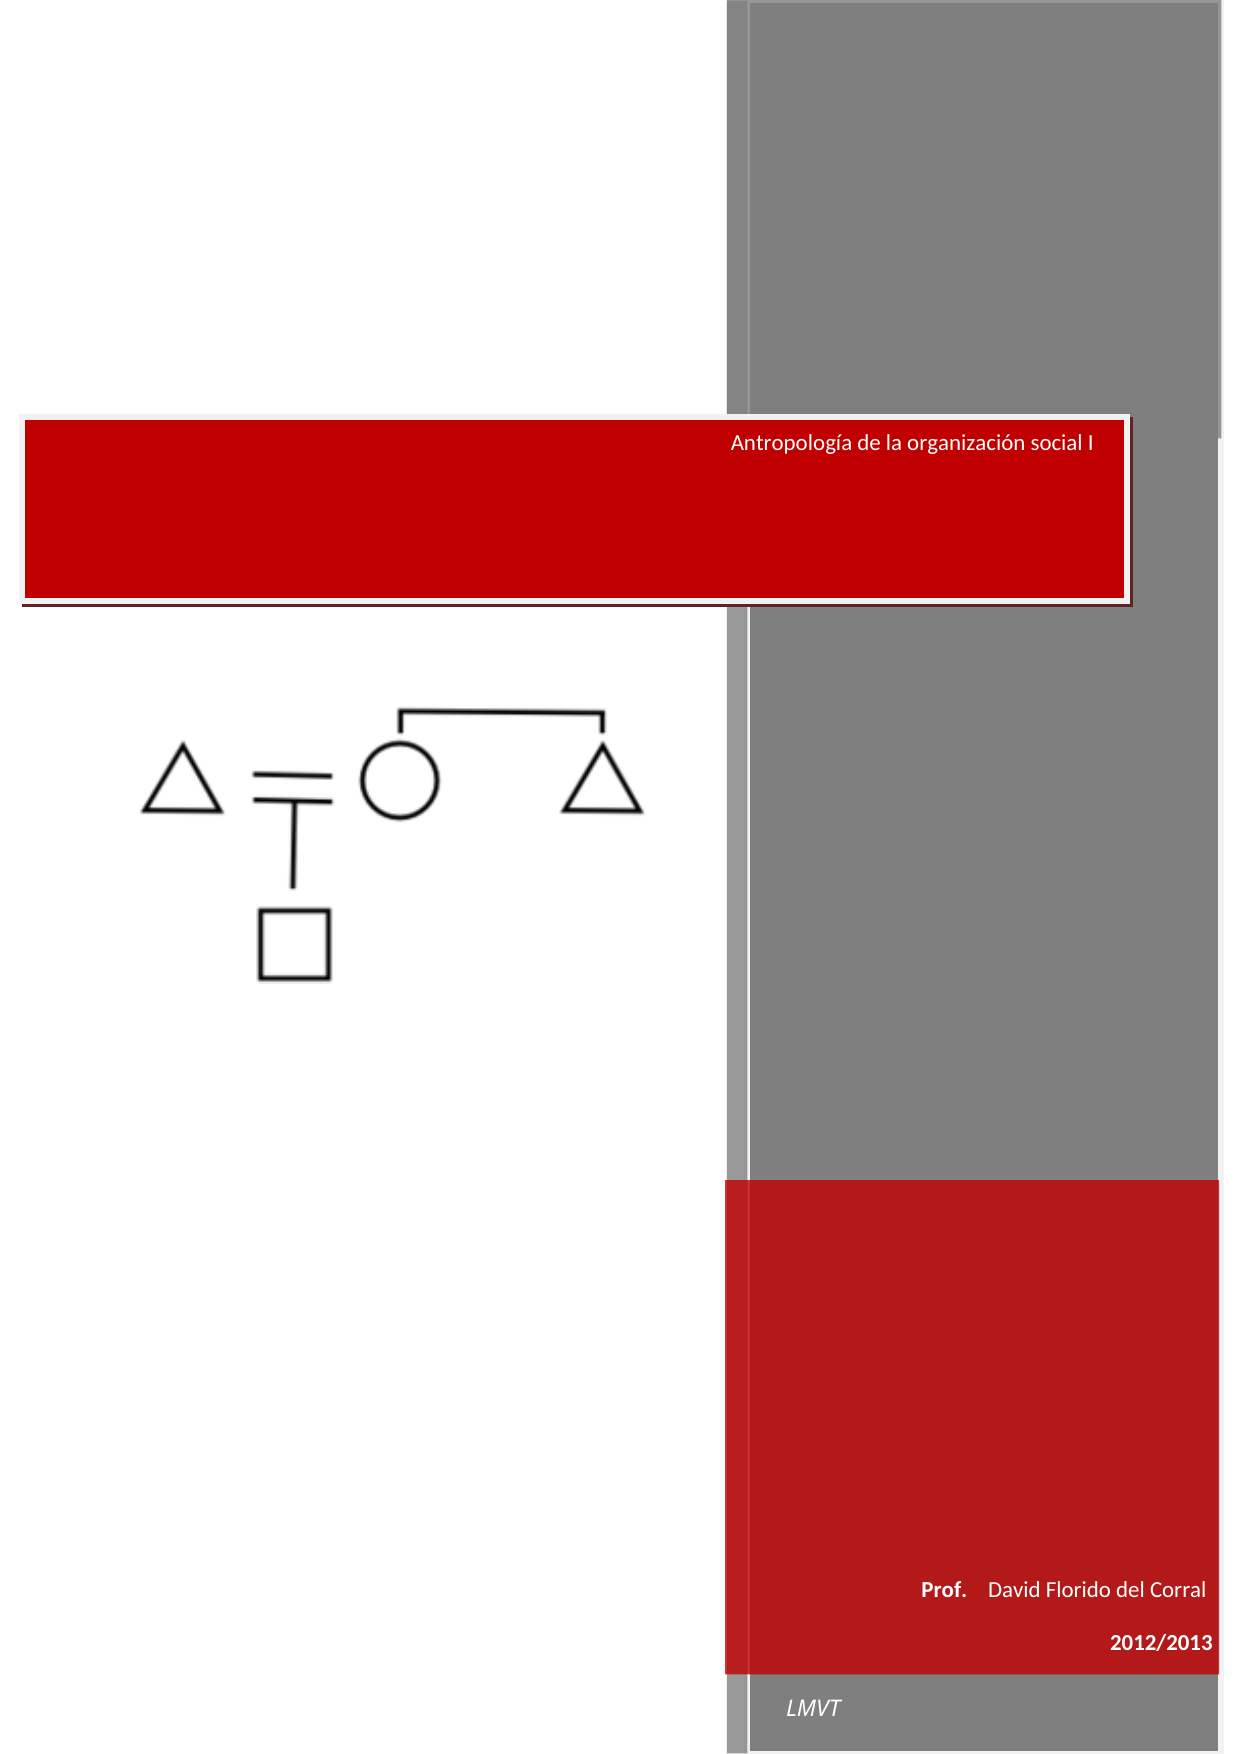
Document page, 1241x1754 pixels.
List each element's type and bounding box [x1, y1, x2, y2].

picture [140, 705, 648, 984]
